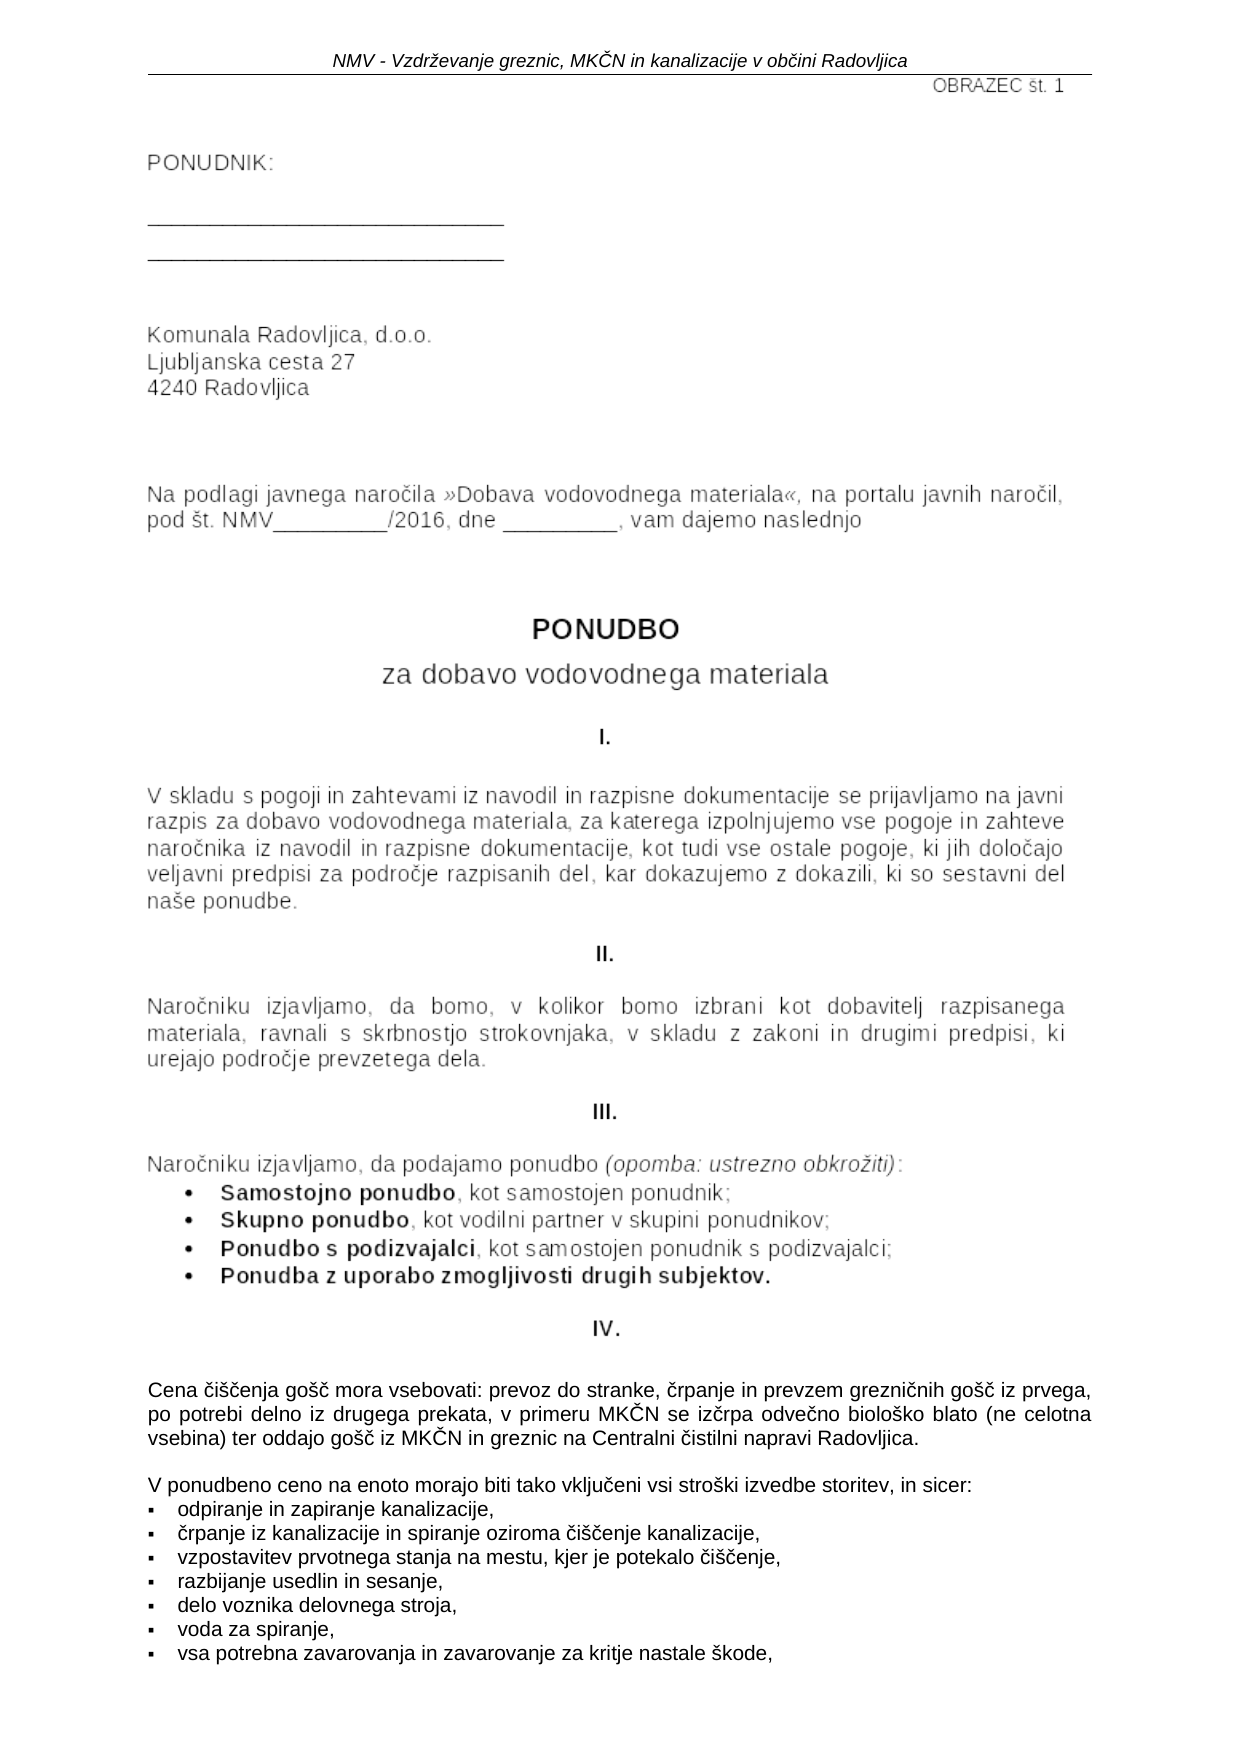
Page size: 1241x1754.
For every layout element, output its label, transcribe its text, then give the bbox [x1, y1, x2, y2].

text V ponudbeno ceno na enoto morajo biti tako vključeni vsi stroški izvedbe storitev, in sicer: [148, 1473, 1092, 1497]
list delo voznika delovnega stroja, [148, 1593, 1092, 1617]
list črpanje iz kanalizacije in spiranje oziroma čiščenje kanalizacije, [148, 1521, 1092, 1545]
list odpiranje in zapiranje kanalizacije, [148, 1497, 1092, 1521]
list razbijanje usedlin in sesanje, [148, 1569, 1092, 1593]
list vsa potrebna zavarovanja in zavarovanje za kritje nastale škode, [148, 1641, 1092, 1665]
list voda za spiranje, [148, 1617, 1092, 1641]
text Cena čiščenja gošč mora vsebovati: prevoz do stranke, črpanje in prevzem grezničnih gošč iz prvega, po potrebi delno iz drugega prekata, v primeru MKČN se izčrpa odvečno biološko blato (ne celotna vsebina) ter oddajo gošč iz MKČN in greznic na Centralni čistilni napravi Radovljica. [148, 1377, 1092, 1449]
list vzpostavitev prvotnega stanja na mestu, kjer je potekalo čiščenje, [148, 1545, 1092, 1569]
